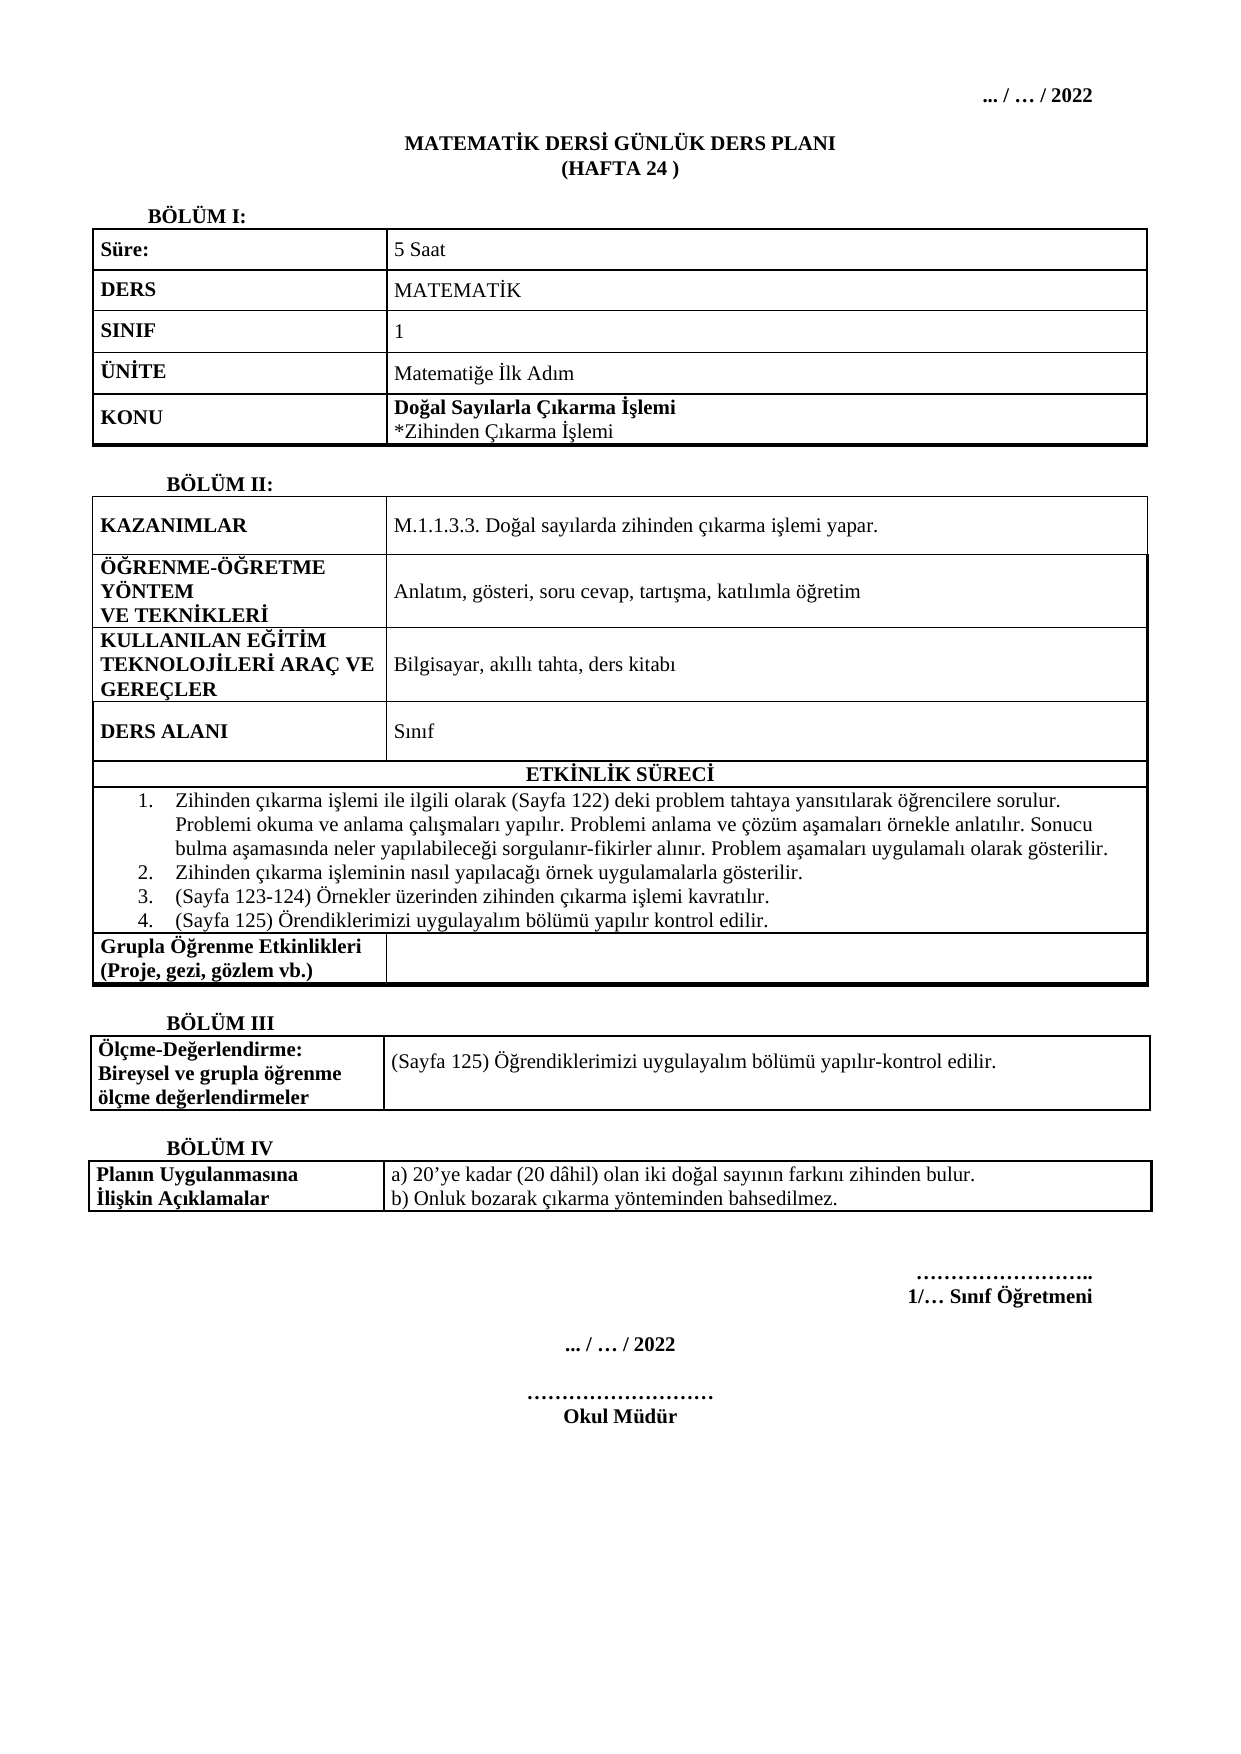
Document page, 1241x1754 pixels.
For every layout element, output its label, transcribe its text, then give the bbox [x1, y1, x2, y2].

table_cell Sınıf [387, 702, 1146, 760]
table_cell KONU [94, 395, 386, 443]
table_header Ölçme-Değerlendirme: Bireysel ve grupla öğrenme ölçme değerlendirmeler [92, 1037, 383, 1109]
table_cell 1 [388, 311, 1146, 352]
text BÖLÜM II: [148, 471, 1093, 496]
subtitle BÖLÜM III [148, 1011, 1093, 1035]
table_header KAZANIMLAR [93, 497, 386, 554]
table_cell DERS [94, 271, 386, 310]
table_header 5 Saat [388, 230, 1146, 269]
table_cell Bilgisayar, akıllı tahta, ders kitabı [387, 628, 1146, 701]
text BÖLÜM I: [148, 203, 1093, 228]
table_header Süre: [94, 230, 386, 269]
table_header Planın Uygulanmasına İlişkin Açıklamalar [90, 1162, 383, 1210]
table_cell [387, 934, 1146, 982]
table_cell KULLANILAN EĞİTİM TEKNOLOJİLERİ ARAÇ VE GEREÇLER [93, 628, 386, 701]
text 1/… Sınıf Öğretmeni [148, 1284, 1093, 1308]
text …………………….. [148, 1260, 1093, 1284]
subtitle BÖLÜM IV [148, 1136, 1093, 1159]
text ... / … / 2022 [148, 83, 1093, 107]
table_cell Matematiğe İlk Adım [388, 353, 1146, 393]
table_header a) 20’ye kadar (20 dâhil) olan iki doğal sayının farkını zihinden bulur. b) Onluk bozarak çıkarma yönteminden bahsedilmez. [385, 1162, 1150, 1210]
text Okul Müdür [148, 1404, 1093, 1428]
table_cell ÜNİTE [94, 353, 386, 393]
text (HAFTA 24 ) [148, 155, 1093, 179]
table_cell SINIF [94, 311, 386, 352]
table_cell Doğal Sayılarla Çıkarma İşlemi *Zihinden Çıkarma İşlemi [388, 395, 1146, 443]
table_cell ÖĞRENME-ÖĞRETME YÖNTEM VE TEKNİKLERİ [93, 555, 386, 627]
text MATEMATİK DERSİ GÜNLÜK DERS PLANI [148, 131, 1093, 155]
table_cell ETKİNLİK SÜRECİ [94, 762, 1146, 786]
table_header M.1.1.3.3. Doğal sayılarda zihinden çıkarma işlemi yapar. [387, 497, 1147, 554]
table_header (Sayfa 125) Öğrendiklerimizi uygulayalım bölümü yapılır-kontrol edilir. [385, 1037, 1149, 1109]
table_cell Grupla Öğrenme Etkinlikleri (Proje, gezi, gözlem vb.) [94, 934, 386, 982]
text ... / … / 2022 [148, 1332, 1093, 1356]
table_cell DERS ALANI [94, 702, 386, 760]
table_cell Anlatım, gösteri, soru cevap, tartışma, katılımla öğretim [387, 555, 1146, 627]
text ……………………… [148, 1380, 1093, 1404]
table_cell MATEMATİK [388, 271, 1146, 310]
table_cell Zihinden çıkarma işlemi ile ilgili olarak (Sayfa 122) deki problem tahtaya yansıtılarak öğrencilere sorulur. Problemi okuma ve anlama çalışmaları yapılır. Problemi anlama ve çözüm aşamaları örnekle anlatılır. Sonucu bulma aşamasında neler yapılabileceği sorgulanır-fikirler alınır. Problem aşamaları uygulamalı olarak gösterilir. Zihinden çıkarma işleminin nasıl yapılacağı örnek uygulamalarla gösterilir. (Sayfa 123-124) Örnekler üzerinden zihinden çıkarma işlemi kavratılır. (Sayfa 125) Örendiklerimizi uygulayalım bölümü yapılır kontrol edilir. [94, 788, 1146, 932]
